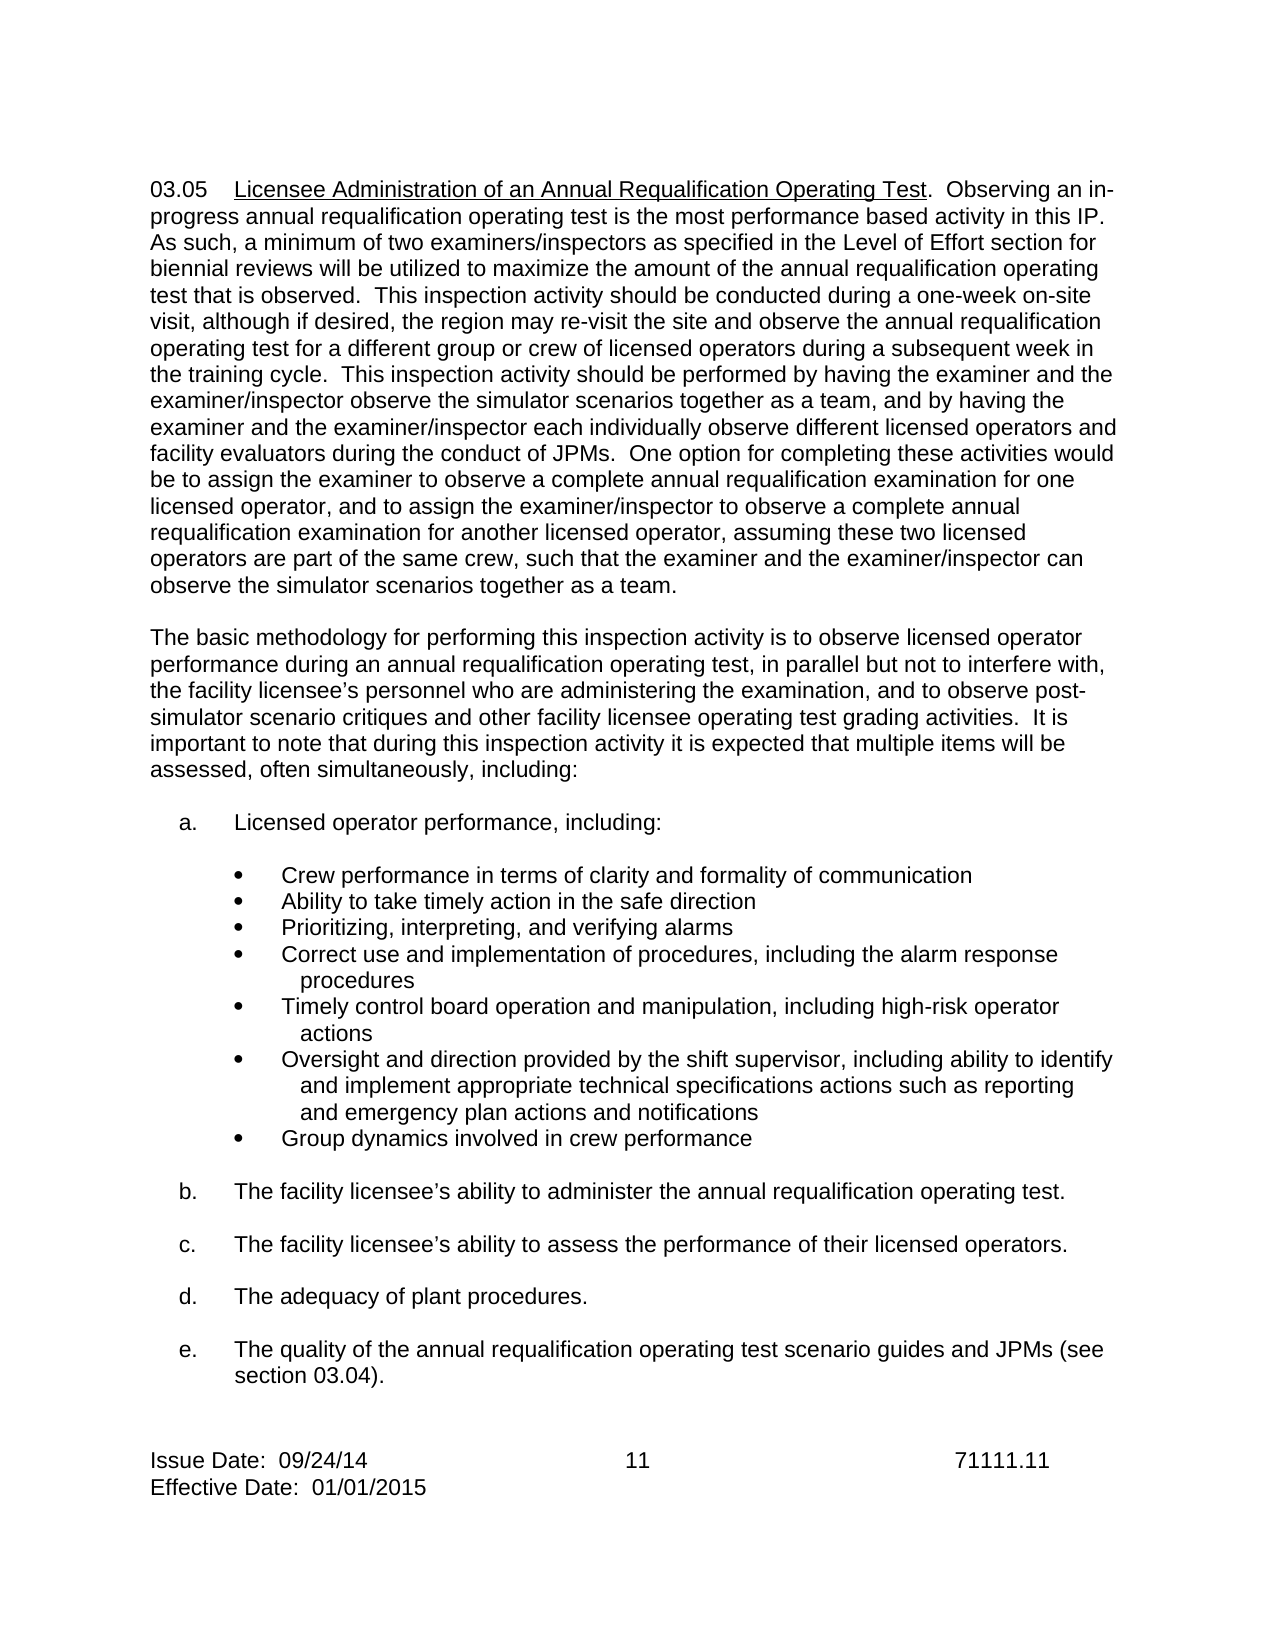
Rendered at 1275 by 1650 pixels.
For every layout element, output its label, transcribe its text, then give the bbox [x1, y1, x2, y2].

list Ability to take timely action in the safe direction [234, 888, 1125, 914]
list Group dynamics involved in crew performance [234, 1125, 1125, 1151]
text c. The facility licensee’s ability to assess the performance of their licensed operators. [150, 1231, 1125, 1257]
text e. The quality of the annual requalification operating test scenario guides and JPMs (see section 03.04). [178, 1336, 1125, 1389]
list Prioritizing, interpreting, and verifying alarms [234, 914, 1125, 941]
list Correct use and implementation of procedures, including the alarm response procedures [234, 941, 1125, 993]
text The basic methodology for performing this inspection activity is to observe licensed operator performance during an annual requalification operating test, in parallel but not to interfere with, the facility licensee’s personnel who are administering the examination, and to observe post-simulator scenario critiques and other facility licensee operating test grading activities. It is important to note that during this inspection activity it is expected that multiple items will be assessed, often simultaneously, including: [150, 624, 1125, 782]
text d. The adequacy of plant procedures. [150, 1283, 1125, 1309]
list Timely control board operation and manipulation, including high-risk operator actions [234, 993, 1125, 1046]
text a. Licensed operator performance, including: [150, 809, 1125, 835]
text 03.05 Licensee Administration of an Annual Requalification Operating Test. Observing an in-progress annual requalification operating test is the most performance based activity in this IP. As such, a minimum of two examiners/inspectors as specified in the Level of Effort section for biennial reviews will be utilized to maximize the amount of the annual requalification operating test that is observed. This inspection activity should be conducted during a one-week on-site visit, although if desired, the region may re-visit the site and observe the annual requalification operating test for a different group or crew of licensed operators during a subsequent week in the training cycle. This inspection activity should be performed by having the examiner and the examiner/inspector observe the simulator scenarios together as a team, and by having the examiner and the examiner/inspector each individually observe different licensed operators and facility evaluators during the conduct of JPMs. One option for completing these activities would be to assign the examiner to observe a complete annual requalification examination for one licensed operator, and to assign the examiner/inspector to observe a complete annual requalification examination for another licensed operator, assuming these two licensed operators are part of the same crew, such that the examiner and the examiner/inspector can observe the simulator scenarios together as a team. [150, 176, 1125, 598]
list Oversight and direction provided by the shift supervisor, including ability to identify and implement appropriate technical specifications actions such as reporting and emergency plan actions and notifications [234, 1046, 1125, 1125]
text b. The facility licensee’s ability to administer the annual requalification operating test. [150, 1178, 1125, 1204]
list Crew performance in terms of clarity and formality of communication [234, 862, 1125, 888]
